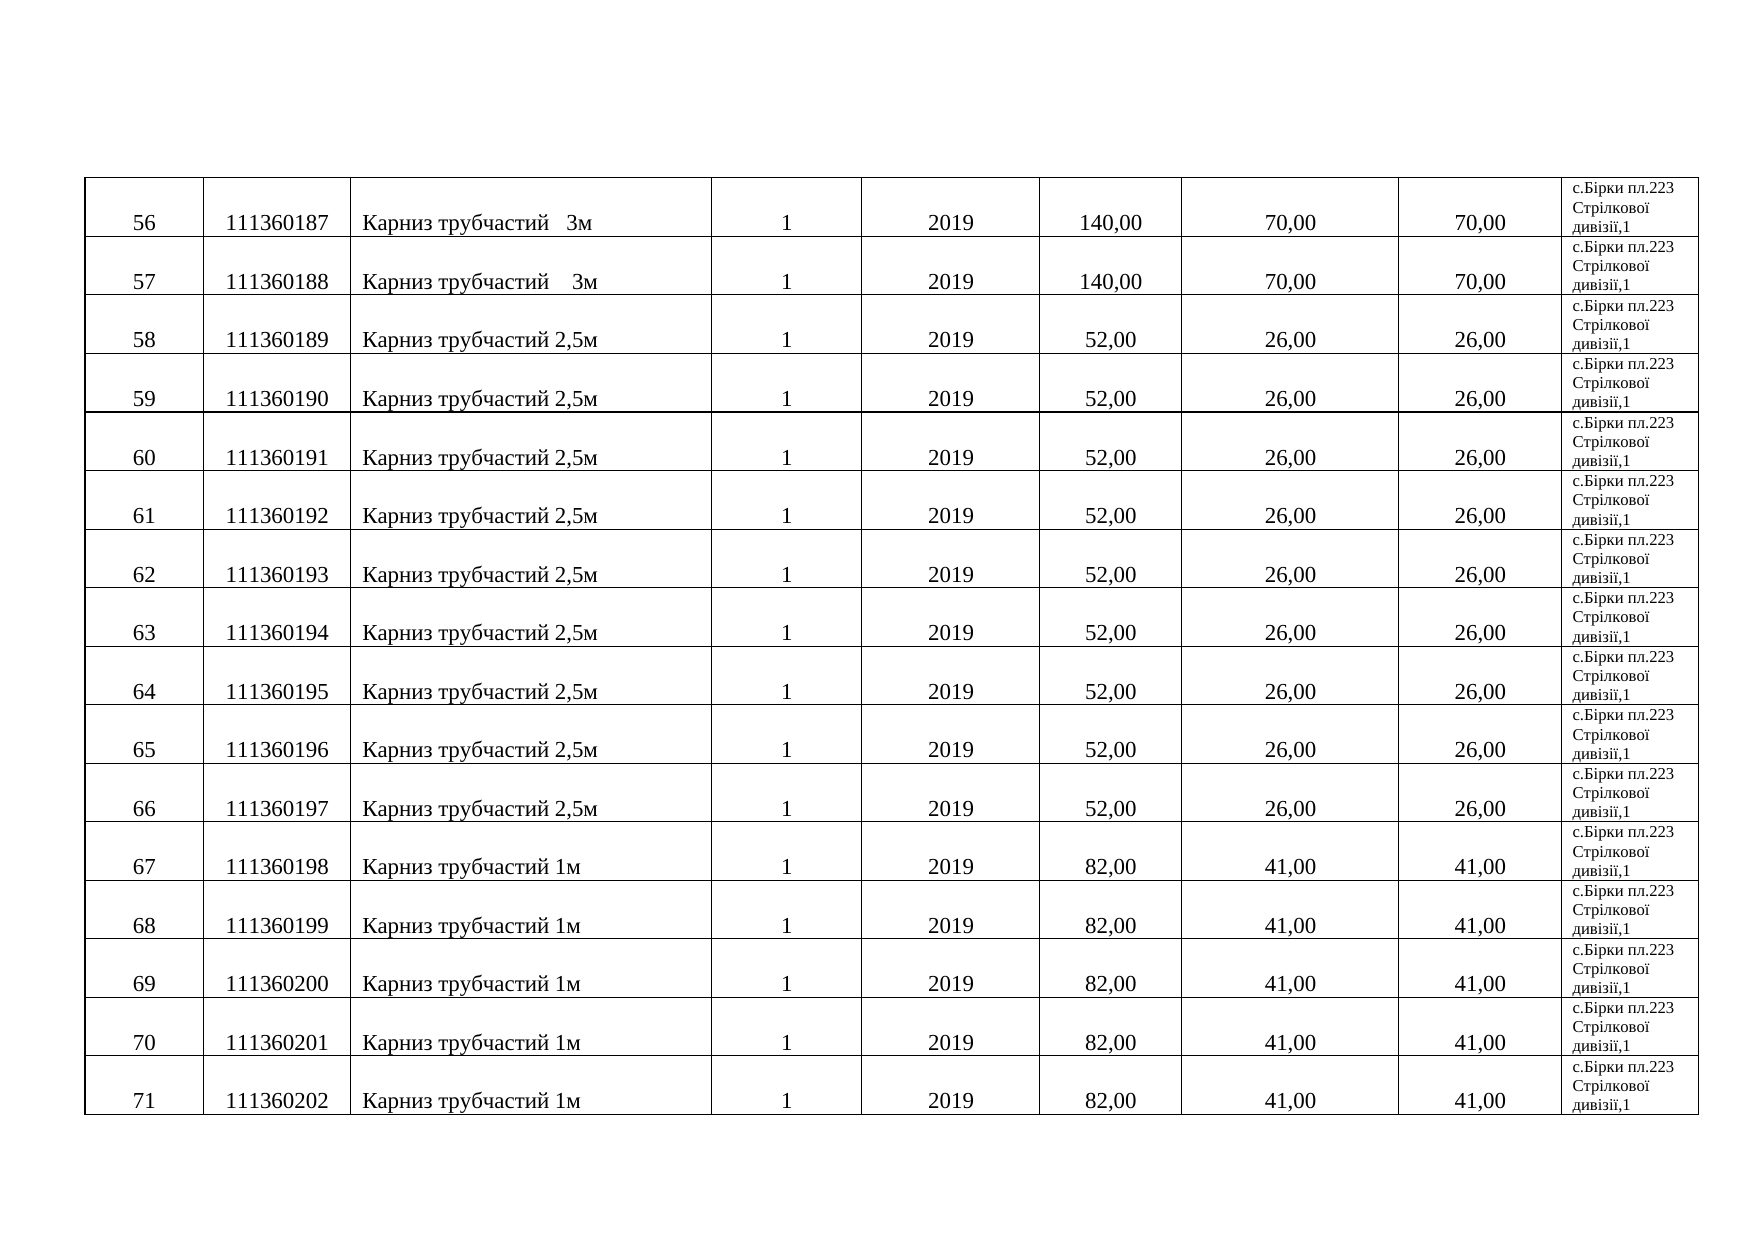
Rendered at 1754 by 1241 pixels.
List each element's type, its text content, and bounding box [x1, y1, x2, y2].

table_cell 26,00 [1399, 705, 1561, 763]
table_cell 26,00 [1182, 530, 1398, 587]
table_cell с.Бірки пл.223 Стрілкової дивізії,1 [1562, 471, 1698, 528]
table_cell Карниз трубчастий 1м [351, 822, 711, 880]
table_cell 41,00 [1182, 1056, 1398, 1114]
table_cell 64 [86, 647, 203, 704]
table_cell 111360194 [204, 588, 350, 646]
table_cell 1 [712, 705, 861, 763]
table_cell 2019 [862, 471, 1039, 528]
table_cell 41,00 [1182, 822, 1398, 880]
table_cell Карниз трубчастий 2,5м [351, 588, 711, 646]
table_cell 52,00 [1040, 354, 1181, 411]
table_cell с.Бірки пл.223 Стрілкової дивізії,1 [1562, 588, 1698, 646]
table_cell Карниз трубчастий 2,5м [351, 764, 711, 821]
table_cell Карниз трубчастий 1м [351, 939, 711, 997]
table_cell 1 [712, 471, 861, 528]
table_cell 26,00 [1182, 588, 1398, 646]
table_cell 1 [712, 764, 861, 821]
table_cell 111360198 [204, 822, 350, 880]
table_cell 82,00 [1040, 822, 1181, 880]
table_cell 2019 [862, 178, 1039, 236]
table_cell 2019 [862, 998, 1039, 1055]
table_cell 41,00 [1182, 998, 1398, 1055]
table_cell 26,00 [1399, 354, 1561, 411]
table_cell 111360197 [204, 764, 350, 821]
table_cell 63 [86, 588, 203, 646]
table_cell 70 [86, 998, 203, 1055]
table_cell Карниз трубчастий 3м [351, 178, 711, 236]
table_cell 41,00 [1399, 881, 1561, 938]
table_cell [1562, 1056, 1698, 1114]
table_cell 111360202 [204, 1056, 350, 1114]
table_cell 111360201 [204, 998, 350, 1055]
table_cell 41,00 [1182, 939, 1398, 997]
table_cell с.Бірки пл.223 Стрілкової дивізії,1 [1562, 413, 1698, 470]
table_cell 68 [86, 881, 203, 938]
table_cell Карниз трубчастий 3м [351, 237, 711, 294]
table_cell 70,00 [1182, 178, 1398, 236]
table_cell 1 [712, 939, 861, 997]
table_cell 26,00 [1399, 588, 1561, 646]
table_cell 111360200 [204, 939, 350, 997]
table_cell 57 [86, 237, 203, 294]
table_cell 26,00 [1399, 764, 1561, 821]
table_cell 52,00 [1040, 588, 1181, 646]
table_cell 111360193 [204, 530, 350, 587]
table_cell 52,00 [1040, 530, 1181, 587]
table_cell 111360195 [204, 647, 350, 704]
table_cell 41,00 [1399, 1056, 1561, 1114]
table_cell 69 [86, 939, 203, 997]
table_cell 2019 [862, 764, 1039, 821]
table_cell с.Бірки пл.223 Стрілкової дивізії,1 [1562, 354, 1698, 411]
table_cell 41,00 [1399, 939, 1561, 997]
table_cell 2019 [862, 881, 1039, 938]
table_cell 26,00 [1399, 413, 1561, 470]
table_cell 111360187 [204, 178, 350, 236]
table_cell с.Бірки пл.223 Стрілкової дивізії,1 [1562, 530, 1698, 587]
table_cell 61 [86, 471, 203, 528]
table_cell 26,00 [1399, 530, 1561, 587]
table_cell с.Бірки пл.223 Стрілкової дивізії,1 [1562, 764, 1698, 821]
table_cell 26,00 [1182, 647, 1398, 704]
table_cell 26,00 [1399, 471, 1561, 528]
table_cell с.Бірки пл.223 Стрілкової дивізії,1 [1562, 998, 1698, 1055]
table_cell 52,00 [1040, 295, 1181, 353]
table_cell 2019 [862, 413, 1039, 470]
table_cell 56 [86, 178, 203, 236]
table_cell Карниз трубчастий 2,5м [351, 295, 711, 353]
table_cell Карниз трубчастий 1м [351, 998, 711, 1055]
table_cell 26,00 [1182, 705, 1398, 763]
table_cell 2019 [862, 237, 1039, 294]
table_cell 70,00 [1399, 178, 1561, 236]
table_cell 111360199 [204, 881, 350, 938]
table_cell 2019 [862, 939, 1039, 997]
table_cell 41,00 [1182, 881, 1398, 938]
table_cell 1 [712, 295, 861, 353]
table_cell 70,00 [1399, 237, 1561, 294]
table_cell 82,00 [1040, 998, 1181, 1055]
table_cell 2019 [862, 822, 1039, 880]
table_cell 59 [86, 354, 203, 411]
table_cell 2019 [862, 1056, 1039, 1114]
table_cell 140,00 [1040, 237, 1181, 294]
table_cell с.Бірки пл.223 Стрілкової дивізії,1 [1562, 647, 1698, 704]
table_cell 26,00 [1399, 647, 1561, 704]
table_cell 1 [712, 822, 861, 880]
table_cell с.Бірки пл.223 Стрілкової дивізії,1 [1562, 705, 1698, 763]
table_cell с.Бірки пл.223 Стрілкової дивізії,1 [1562, 881, 1698, 938]
table_cell 1 [712, 178, 861, 236]
table_cell с.Бірки пл.223 Стрілкової дивізії,1 [1562, 295, 1698, 353]
table_cell 2019 [862, 530, 1039, 587]
table_cell с.Бірки пл.223 Стрілкової дивізії,1 [1562, 237, 1698, 294]
table_cell 2019 [862, 647, 1039, 704]
table_cell Карниз трубчастий 2,5м [351, 354, 711, 411]
table_cell 60 [86, 413, 203, 470]
table_cell Карниз трубчастий 2,5м [351, 471, 711, 528]
table_cell Карниз трубчастий 1м [351, 1056, 711, 1114]
table_cell с.Бірки пл.223 Стрілкової дивізії,1 [1562, 822, 1698, 880]
table_cell 1 [712, 998, 861, 1055]
table_cell 111360196 [204, 705, 350, 763]
table_cell 26,00 [1182, 471, 1398, 528]
table_cell 65 [86, 705, 203, 763]
table_cell 26,00 [1182, 295, 1398, 353]
table_cell 52,00 [1040, 705, 1181, 763]
table_cell 111360188 [204, 237, 350, 294]
table_cell 26,00 [1182, 764, 1398, 821]
table_cell Карниз трубчастий 2,5м [351, 530, 711, 587]
table_cell 1 [712, 237, 861, 294]
table_cell 1 [712, 1056, 861, 1114]
table_cell 52,00 [1040, 413, 1181, 470]
table_cell 71 [86, 1056, 203, 1114]
table_cell 52,00 [1040, 647, 1181, 704]
table_cell 140,00 [1040, 178, 1181, 236]
table_cell 66 [86, 764, 203, 821]
table_cell 1 [712, 413, 861, 470]
table_cell 1 [712, 647, 861, 704]
table_cell с.Бірки пл.223 Стрілкової дивізії,1 [1562, 939, 1698, 997]
table_cell 52,00 [1040, 764, 1181, 821]
table_cell 111360191 [204, 413, 350, 470]
table_cell 82,00 [1040, 881, 1181, 938]
table_cell 1 [712, 530, 861, 587]
table_cell 26,00 [1182, 354, 1398, 411]
table_cell Карниз трубчастий 1м [351, 881, 711, 938]
table_cell 58 [86, 295, 203, 353]
table_cell 26,00 [1182, 413, 1398, 470]
table_cell Карниз трубчастий 2,5м [351, 705, 711, 763]
table_cell Карниз трубчастий 2,5м [351, 413, 711, 470]
table_cell 2019 [862, 295, 1039, 353]
table_cell 111360190 [204, 354, 350, 411]
table_cell 70,00 [1182, 237, 1398, 294]
table_cell 67 [86, 822, 203, 880]
table_cell 62 [86, 530, 203, 587]
table_cell Карниз трубчастий 2,5м [351, 647, 711, 704]
table_cell 2019 [862, 705, 1039, 763]
table_cell 82,00 [1040, 939, 1181, 997]
table_cell 52,00 [1040, 471, 1181, 528]
table_cell 26,00 [1399, 295, 1561, 353]
table_cell 2019 [862, 354, 1039, 411]
table_cell 1 [712, 354, 861, 411]
table_cell 111360192 [204, 471, 350, 528]
table_cell 1 [712, 881, 861, 938]
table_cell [1562, 178, 1698, 236]
table_cell 41,00 [1399, 822, 1561, 880]
table_cell 1 [712, 588, 861, 646]
table_cell 41,00 [1399, 998, 1561, 1055]
table_cell 111360189 [204, 295, 350, 353]
table_cell 82,00 [1040, 1056, 1181, 1114]
table_cell 2019 [862, 588, 1039, 646]
